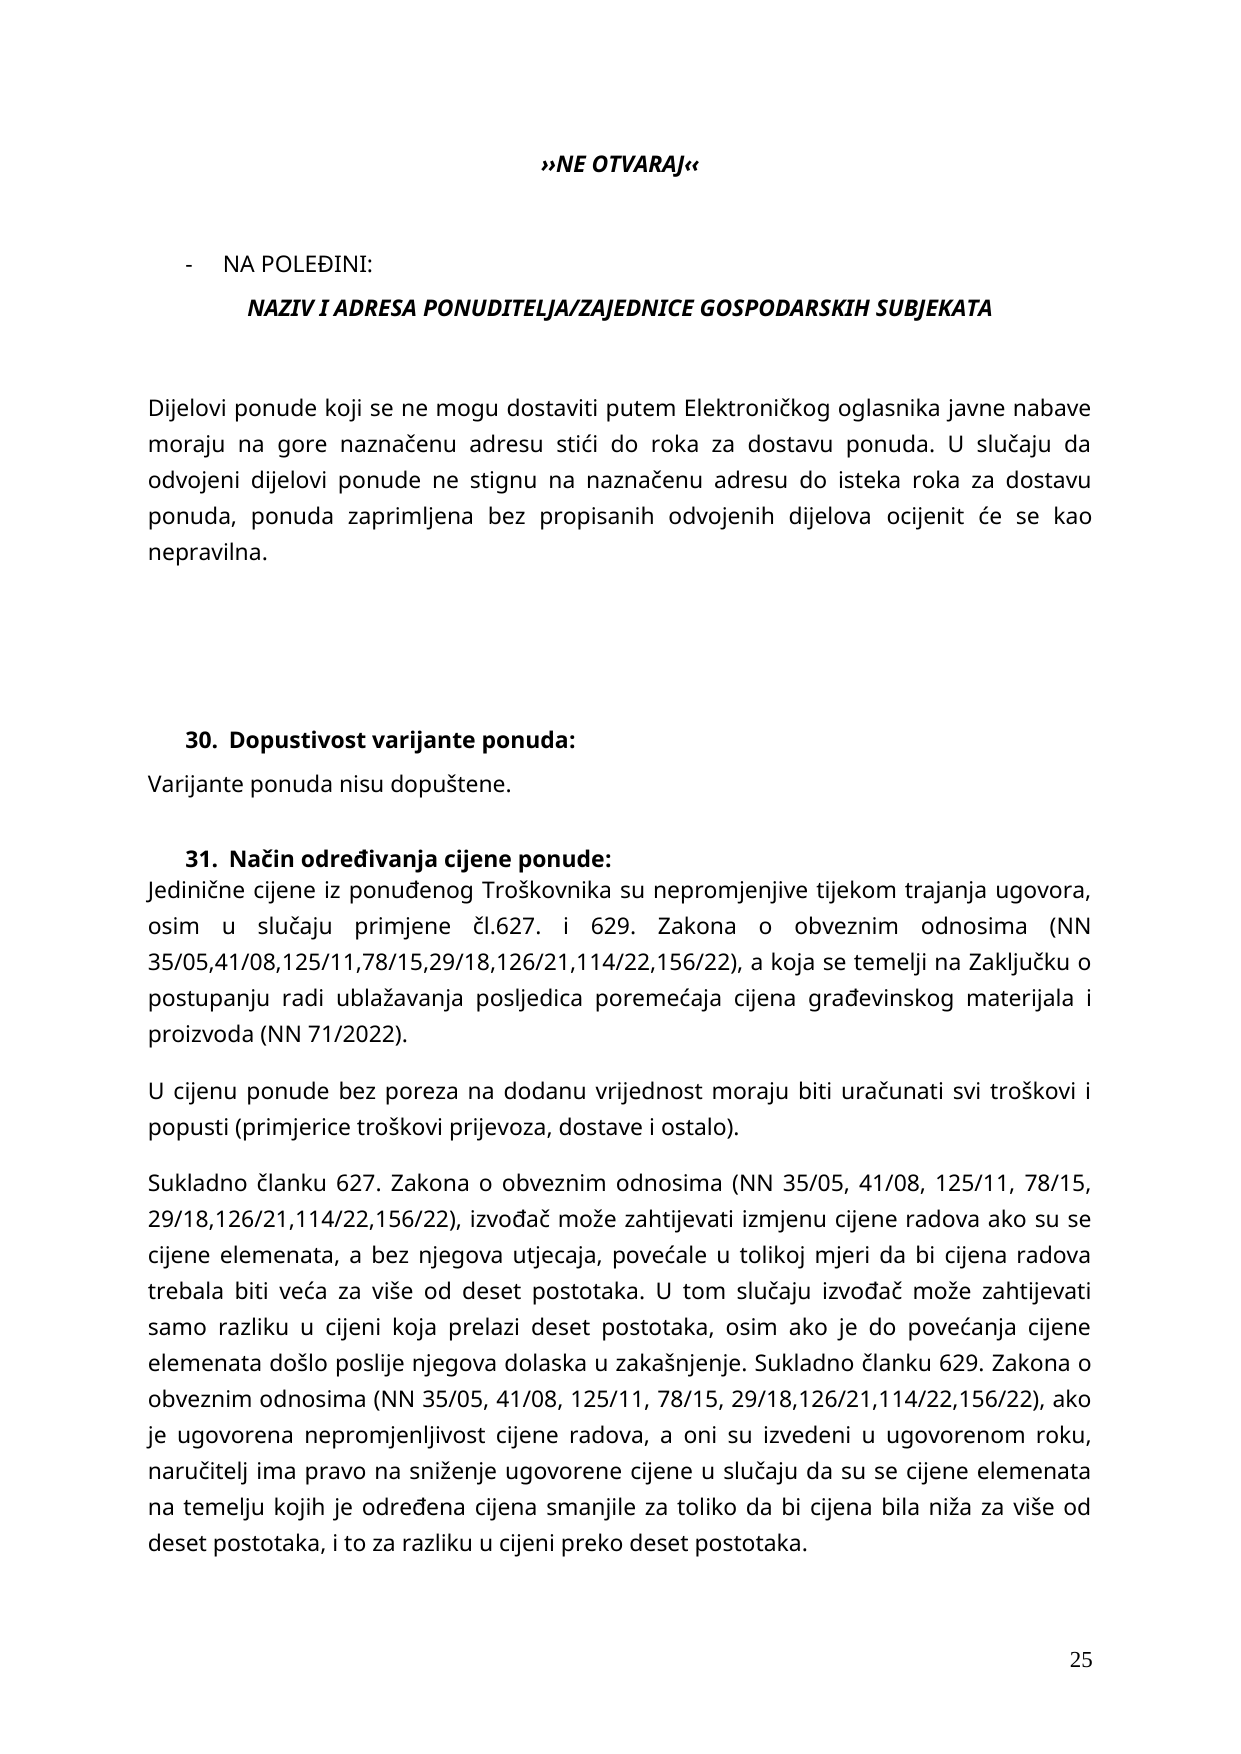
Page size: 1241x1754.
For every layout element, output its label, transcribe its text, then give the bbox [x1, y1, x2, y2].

text Varijante ponuda nisu dopuštene. [148, 768, 1093, 799]
text NAZIV I ADRESA PONUDITELJA/ZAJEDNICE GOSPODARSKIH SUBJEKATA [148, 292, 1093, 323]
subtitle Način određivanja cijene ponude: [185, 843, 1093, 874]
text ››NE OTVARAJ‹‹ [148, 148, 1093, 179]
text Sukladno članku 627. Zakona o obveznim odnosima (NN 35/05, 41/08, 125/11, 78/15, 29/18,126/21,114/22,156/22), izvođač može zahtijevati izmjenu cijene radova ako su se cijene elemenata, a bez njegova utjecaja, povećale u tolikoj mjeri da bi cijena radova trebala biti veća za više od deset postotaka. U tom slučaju izvođač može zahtijevati samo razliku u cijeni koja prelazi deset postotaka, osim ako je do povećanja cijene elemenata došlo poslije njegova dolaska u zakašnjenje. Sukladno članku 629. Zakona o obveznim odnosima (NN 35/05, 41/08, 125/11, 78/15, 29/18,126/21,114/22,156/22), ako je ugovorena nepromjenljivost cijene radova, a oni su izvedeni u ugovorenom roku, naručitelj ima pravo na sniženje ugovorene cijene u slučaju da su se cijene elemenata na temelju kojih je određena cijena smanjile za toliko da bi cijena bila niža za više od deset postotaka, i to za razliku u cijeni preko deset postotaka. [148, 1167, 1093, 1558]
text U cijenu ponude bez poreza na dodanu vrijednost moraju biti uračunati svi troškovi i popusti (primjerice troškovi prijevoza, dostave i ostalo). [148, 1075, 1093, 1142]
text Jedinične cijene iz ponuđenog Troškovnika su nepromjenjive tijekom trajanja ugovora, osim u slučaju primjene čl.627. i 629. Zakona o obveznim odnosima (NN 35/05,41/08,125/11,78/15,29/18,126/21,114/22,156/22), a koja se temelji na Zaključku o postupanju radi ublažavanja posljedica poremećaja cijena građevinskog materijala i proizvoda (NN 71/2022). [148, 874, 1093, 1049]
text Dijelovi ponude koji se ne mogu dostaviti putem Elektroničkog oglasnika javne nabave moraju na gore naznačenu adresu stići do roka za dostavu ponuda. U slučaju da odvojeni dijelovi ponude ne stignu na naznačenu adresu do isteka roka za dostavu ponuda, ponuda zaprimljena bez propisanih odvojenih dijelova ocijenit će se kao nepravilna. [148, 392, 1093, 567]
subtitle Dopustivost varijante ponuda: [185, 724, 1093, 755]
list NA POLEĐINI: [185, 248, 1093, 279]
